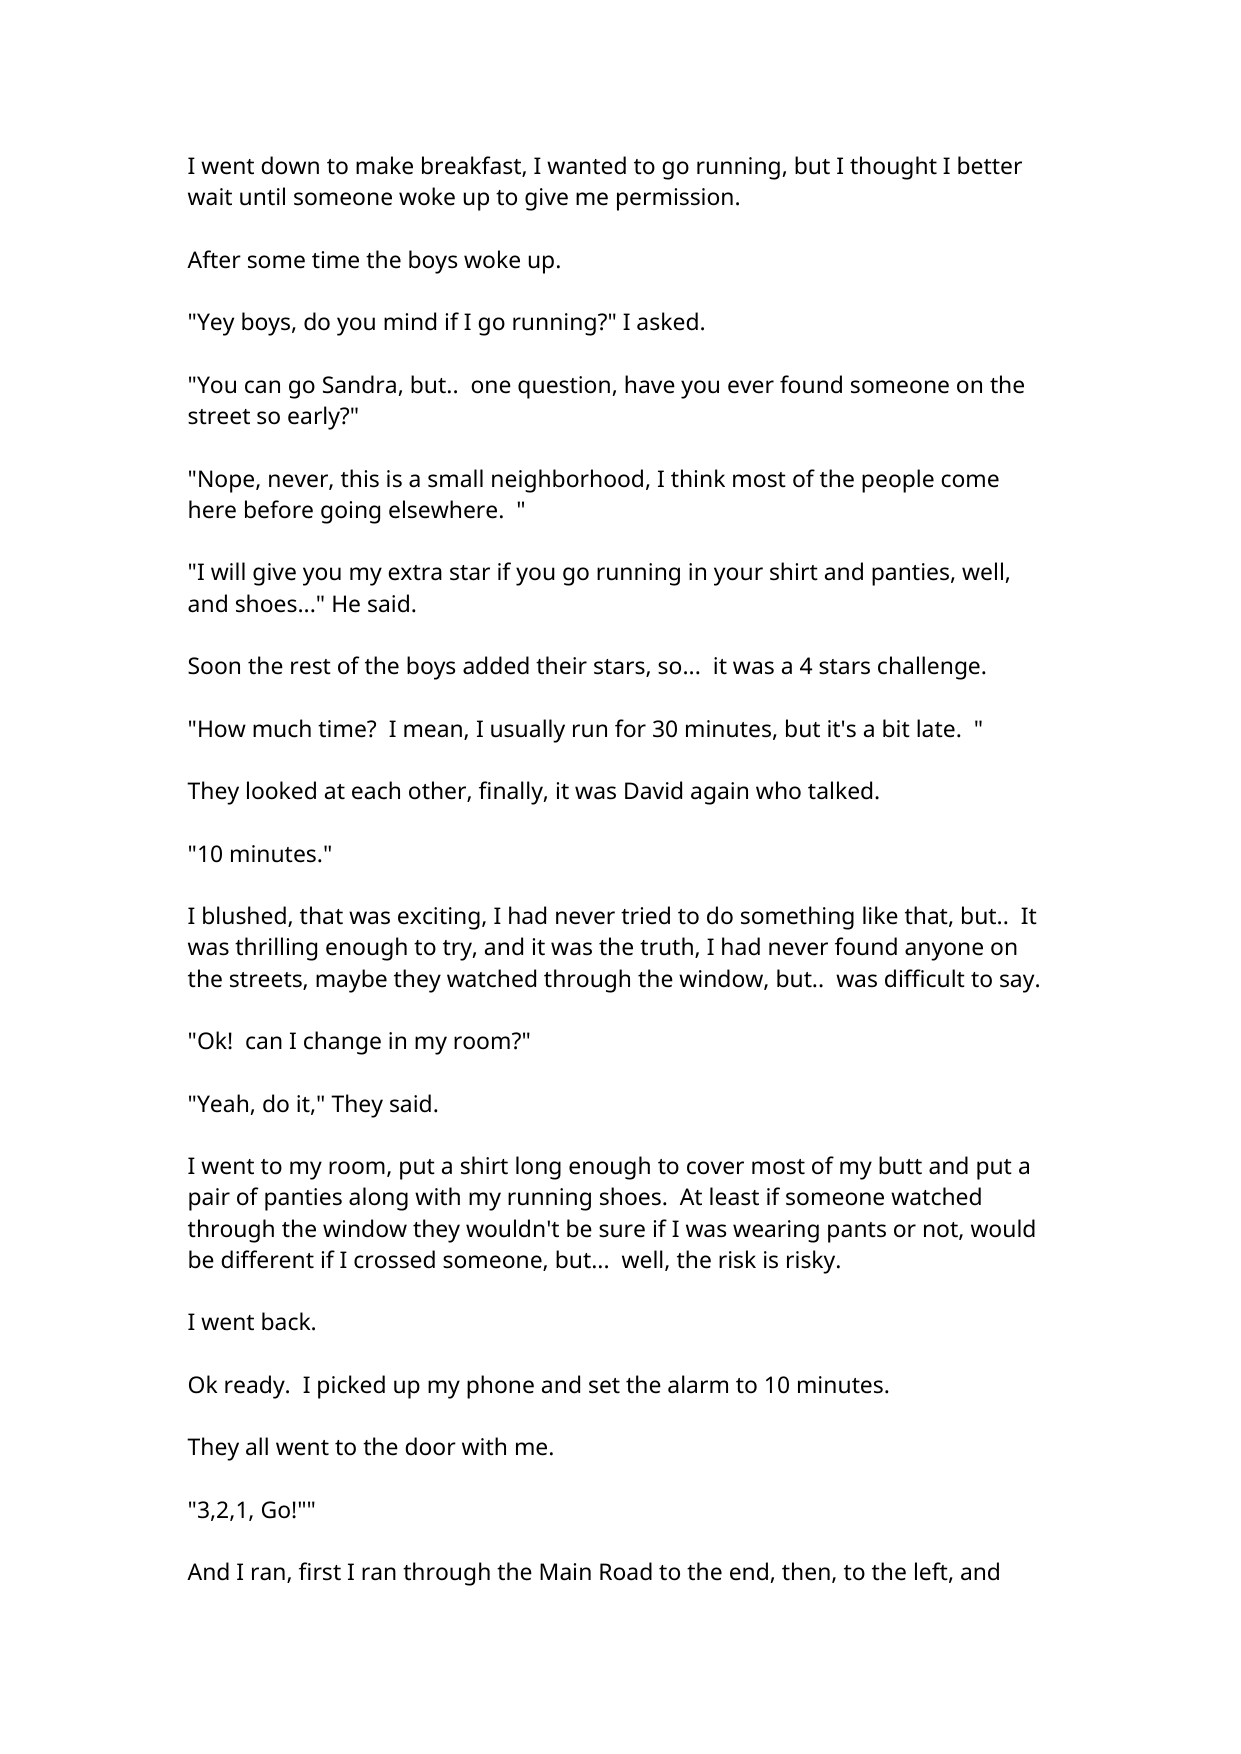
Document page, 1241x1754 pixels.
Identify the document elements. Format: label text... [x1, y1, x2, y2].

text "I will give you my extra star if you go running in your shirt and panties, well, and shoes..." He said. [187, 556, 1053, 619]
text I went to my room, put a shirt long enough to cover most of my butt and put a pair of panties along with my running shoes. At least if someone watched through the window they wouldn't be sure if I was wearing pants or not, would be different if I crossed someone, but... well, the risk is risky. [187, 1150, 1053, 1275]
text "Nope, never, this is a small neighborhood, I think most of the people come here before going elsewhere. " [187, 462, 1053, 525]
text "How much time? I mean, I usually run for 30 minutes, but it's a bit late. " [187, 712, 1053, 744]
text "You can go Sandra, but.. one question, have you ever found someone on the street so early?" [187, 369, 1053, 431]
text "Yeah, do it," They said. [187, 1087, 1053, 1119]
text "10 minutes." [187, 837, 1053, 869]
text "Yey boys, do you mind if I go running?" I asked. [187, 306, 1053, 337]
text "Ok! can I change in my room?" [187, 1025, 1053, 1056]
text They all went to the door with me. [187, 1431, 1053, 1462]
text Ok ready. I picked up my phone and set the alarm to 10 minutes. [187, 1369, 1053, 1400]
text I went down to make breakfast, I wanted to go running, but I thought I better wait until someone woke up to give me permission. [187, 150, 1053, 212]
text I blushed, that was exciting, I had never tried to do something like that, but.. It was thrilling enough to try, and it was the truth, I had never found anyone on the streets, maybe they watched through the window, but.. was difficult to say. [187, 900, 1053, 994]
text "3,2,1, Go!"" [187, 1494, 1053, 1525]
text I went back. [187, 1306, 1053, 1337]
text Soon the rest of the boys added their stars, so... it was a 4 stars challenge. [187, 650, 1053, 681]
text They looked at each other, finally, it was David again who talked. [187, 775, 1053, 806]
text After some time the boys woke up. [187, 244, 1053, 275]
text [187, 1556, 1053, 1587]
